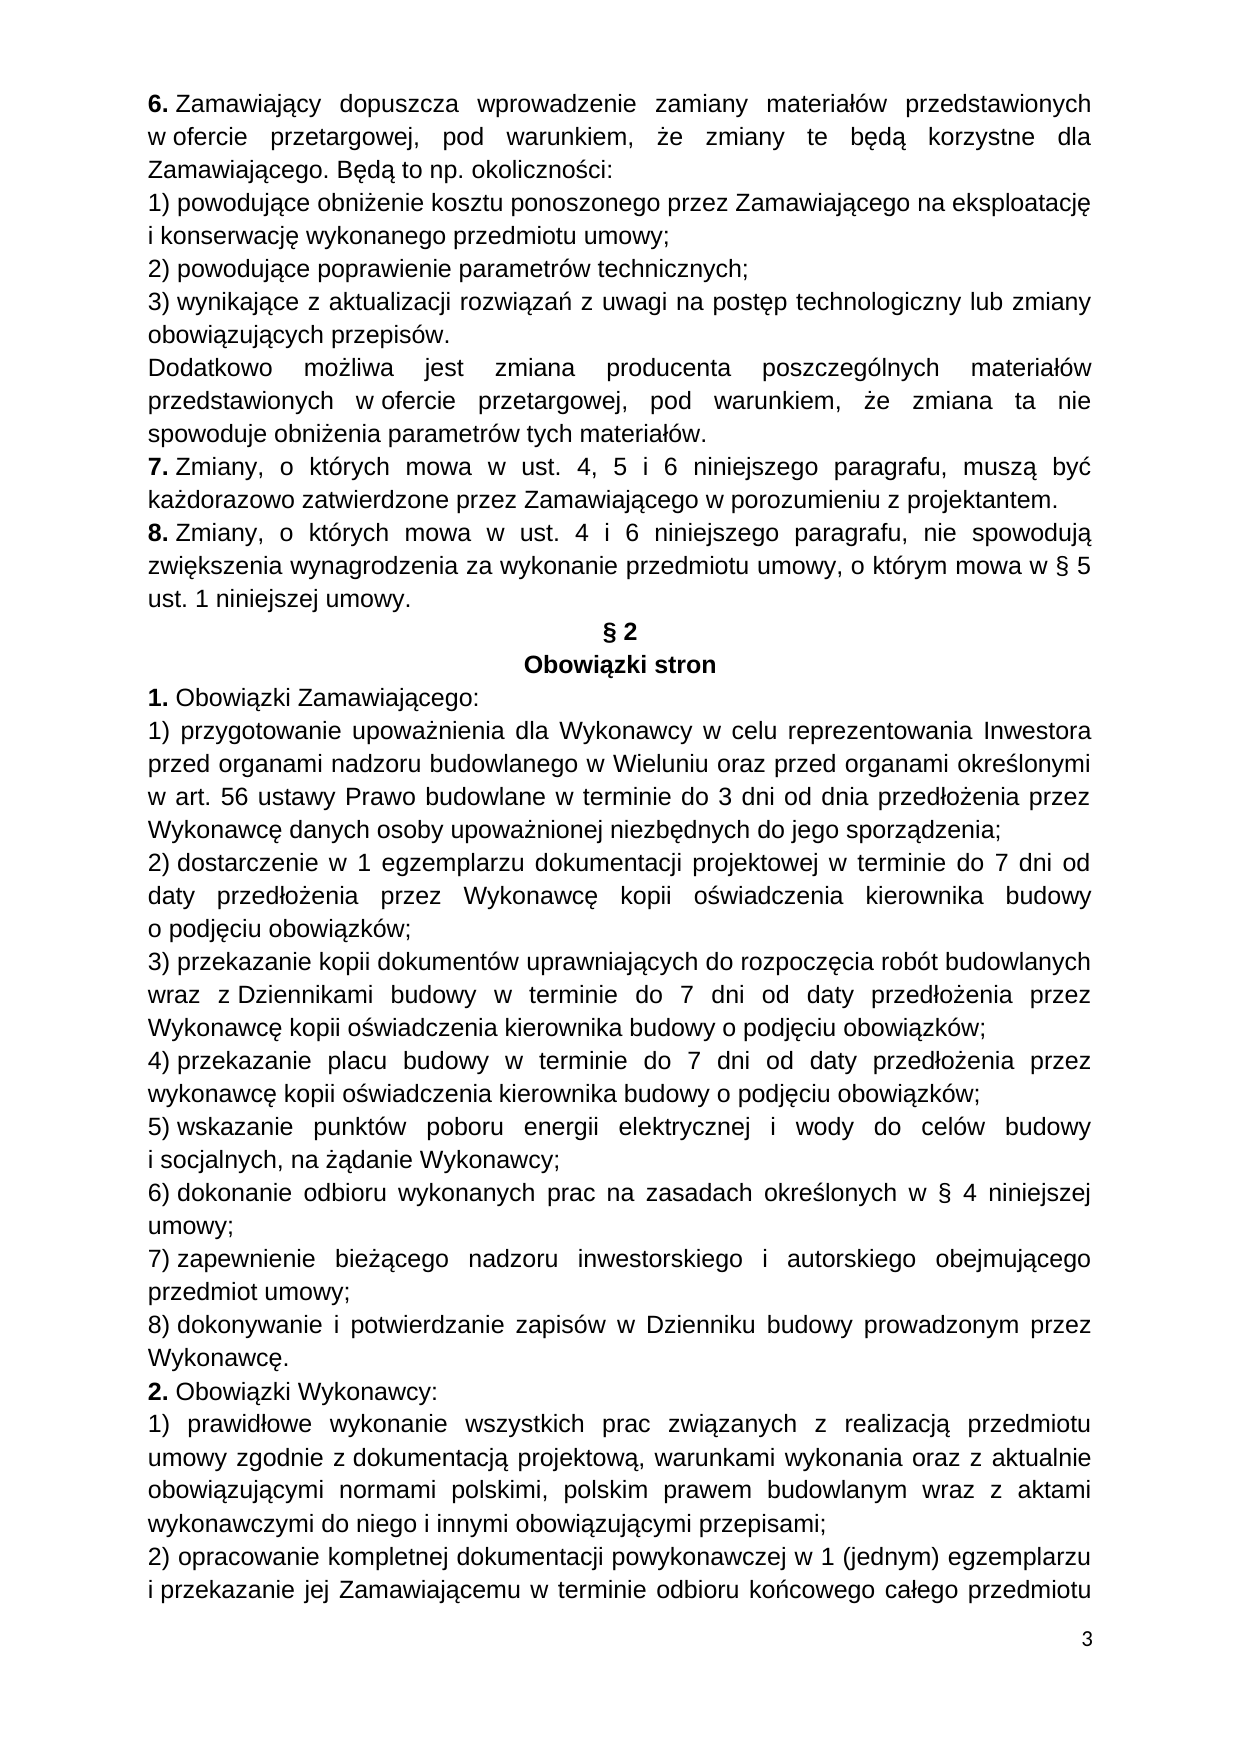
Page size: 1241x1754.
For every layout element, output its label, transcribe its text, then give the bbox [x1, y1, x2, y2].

text Dodatkowo możliwa jest zmiana producenta poszczególnych materiałów przedstawionych w ofercie przetargowej, pod warunkiem, że zmiana ta nie spowoduje obniżenia parametrów tych materiałów. [148, 353, 1093, 448]
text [148, 1542, 1093, 1603]
text 1) powodujące obniżenie kosztu ponoszonego przez Zamawiającego na eksploatację i konserwację wykonanego przedmiotu umowy; [148, 188, 1093, 249]
text 3) wynikające z aktualizacji rozwiązań z uwagi na postęp technologiczny lub zmiany obowiązujących przepisów. [148, 287, 1093, 348]
text 1) przygotowanie upoważnienia dla Wykonawcy w celu reprezentowania Inwestora przed organami nadzoru budowlanego w Wieluniu oraz przed organami określonymi w art. 56 ustawy Prawo budowlane w terminie do 3 dni od dnia przedłożenia przez Wykonawcę danych osoby upoważnionej niezbędnych do jego sporządzenia; [148, 716, 1093, 844]
text 1) prawidłowe wykonanie wszystkich prac związanych z realizacją przedmiotu umowy zgodnie z dokumentacją projektową, warunkami wykonania oraz z aktualnie obowiązującymi normami polskimi, polskim prawem budowlanym wraz z aktami wykonawczymi do niego i innymi obowiązującymi przepisami; [148, 1409, 1093, 1537]
text § 2 [148, 617, 1093, 646]
text 4) przekazanie placu budowy w terminie do 7 dni od daty przedłożenia przez wykonawcę kopii oświadczenia kierownika budowy o podjęciu obowiązków; [148, 1046, 1093, 1108]
text 8. Zmiany, o których mowa w ust. 4 i 6 niniejszego paragrafu, nie spowodują zwiększenia wynagrodzenia za wykonanie przedmiotu umowy, o którym mowa w § 5 ust. 1 niniejszej umowy. [148, 518, 1093, 613]
text 6. Zamawiający dopuszcza wprowadzenie zamiany materiałów przedstawionych w ofercie przetargowej, pod warunkiem, że zmiany te będą korzystne dla Zamawiającego. Będą to np. okoliczności: [148, 89, 1093, 183]
text Obowiązki stron [148, 650, 1093, 679]
text 7. Zmiany, o których mowa w ust. 4, 5 i 6 niniejszego paragrafu, muszą być każdorazowo zatwierdzone przez Zamawiającego w porozumieniu z projektantem. [148, 452, 1093, 514]
text 6) dokonanie odbioru wykonanych prac na zasadach określonych w § 4 niniejszej umowy; [148, 1178, 1093, 1240]
text 3) przekazanie kopii dokumentów uprawniających do rozpoczęcia robót budowlanych wraz z Dziennikami budowy w terminie do 7 dni od daty przedłożenia przez Wykonawcę kopii oświadczenia kierownika budowy o podjęciu obowiązków; [148, 947, 1093, 1042]
text 1. Obowiązki Zamawiającego: [148, 683, 1093, 712]
text 8) dokonywanie i potwierdzanie zapisów w Dzienniku budowy prowadzonym przez Wykonawcę. [148, 1310, 1093, 1372]
text 2) powodujące poprawienie parametrów technicznych; [148, 254, 1093, 282]
text 5) wskazanie punktów poboru energii elektrycznej i wody do celów budowy i socjalnych, na żądanie Wykonawcy; [148, 1112, 1093, 1174]
text 2) dostarczenie w 1 egzemplarzu dokumentacji projektowej w terminie do 7 dni od daty przedłożenia przez Wykonawcę kopii oświadczenia kierownika budowy o podjęciu obowiązków; [148, 848, 1093, 943]
text 2. Obowiązki Wykonawcy: [148, 1376, 1093, 1405]
text 7) zapewnienie bieżącego nadzoru inwestorskiego i autorskiego obejmującego przedmiot umowy; [148, 1244, 1093, 1306]
